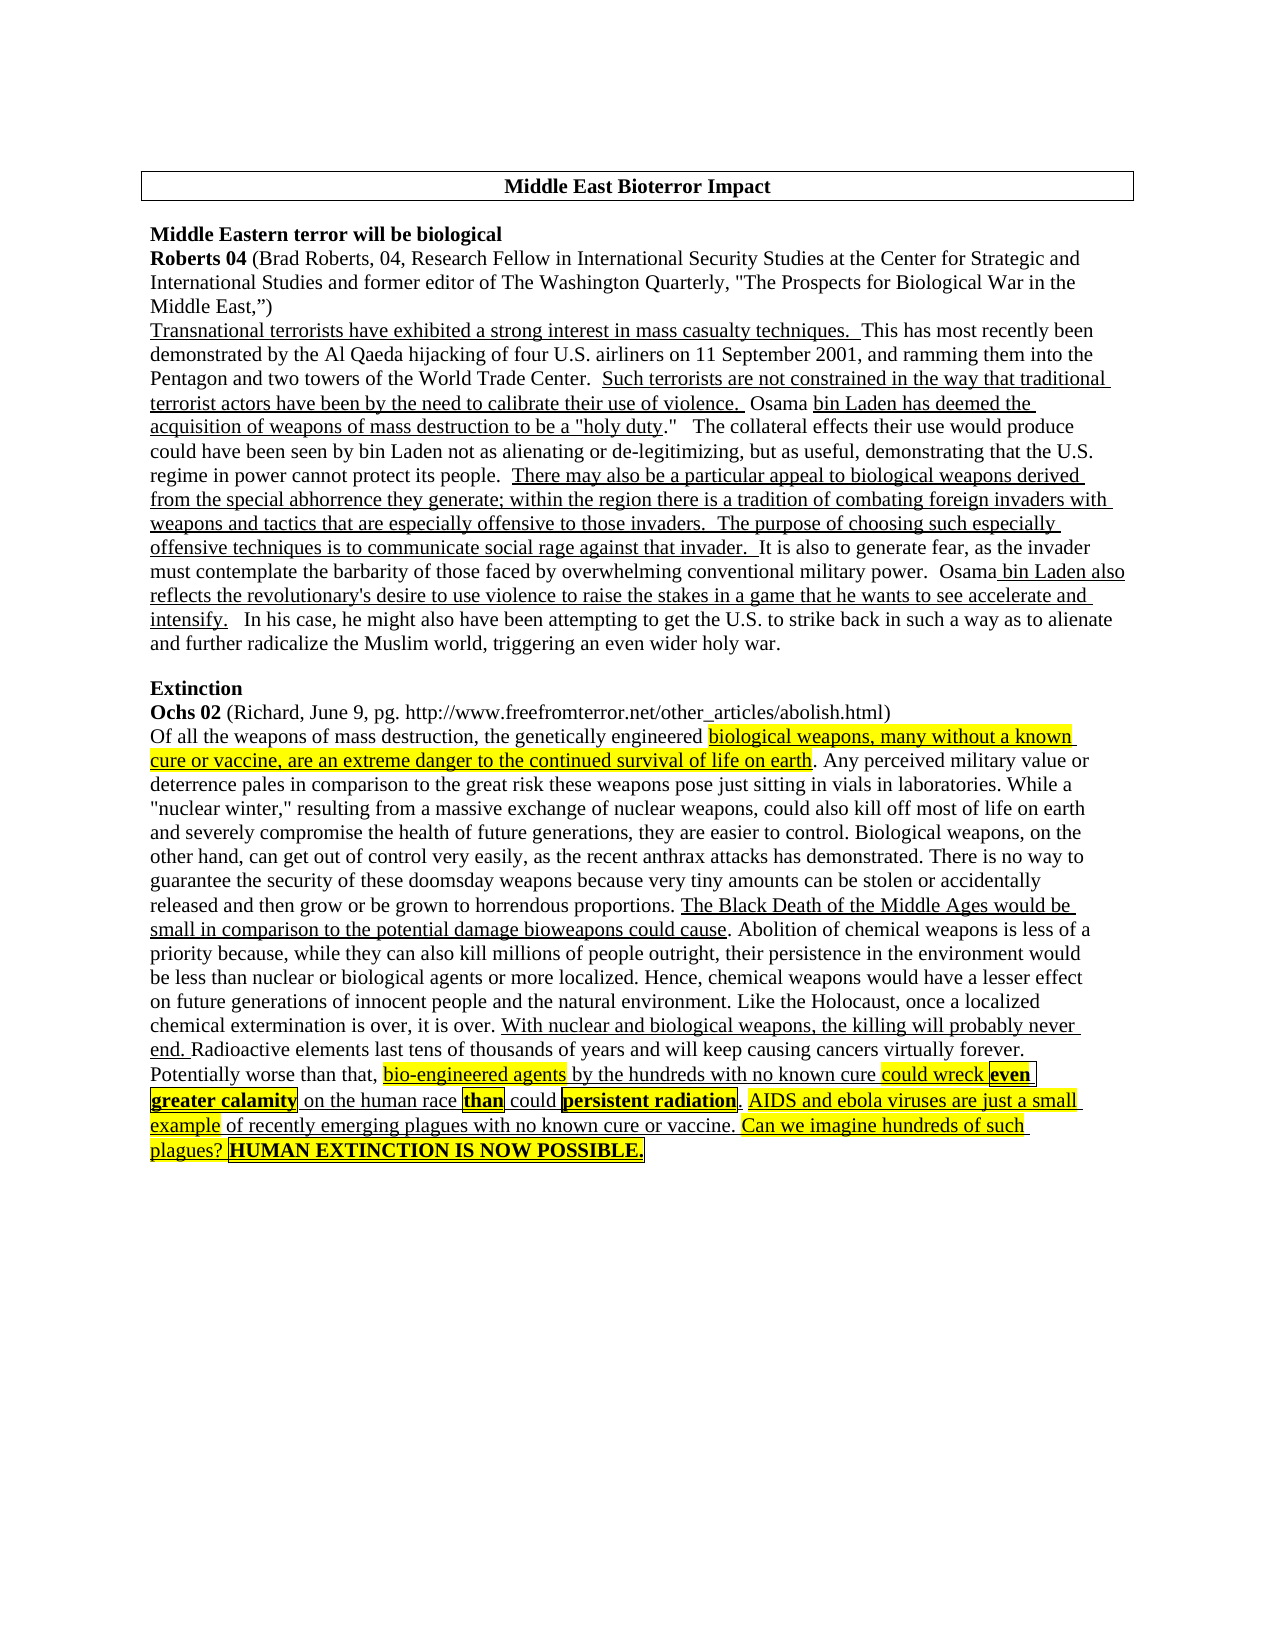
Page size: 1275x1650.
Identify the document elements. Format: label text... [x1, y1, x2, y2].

subtitle Middle Eastern terror will be biological [150, 222, 1125, 246]
text Roberts 04 (Brad Roberts, 04, Research Fellow in International Security Studies at the Center for Strategic and International Studies and former editor of The Washington Quarterly, "The Prospects for Biological War in the Middle East,”) Transnational terrorists have exhibited a strong interest in mass casualty techniques. This has most recently been demonstrated by the Al Qaeda hijacking of four airliners on 11 September 2001, and ramming them into the Pentagon and two towers of the . Such terrorists are not constrained in the way that traditional terrorist actors have been by the need to calibrate their use of violence. Osama bin Laden has deemed the acquisition of weapons of mass destruction to be a "holy duty." The collateral effects their use would produce could have been seen by bin Laden not as alienating or de-legitimizing, but as useful, demonstrating that the regime in power cannot protect its people. There may also be a particular appeal to biological weapons derived from the special abhorrence they generate; within the region there is a tradition of combating foreign invaders with weapons and tactics that are especially offensive to those invaders. The purpose of choosing such especially offensive techniques is to communicate social rage against that invader. It is also to generate fear, as the invader must contemplate the barbarity of those faced by overwhelming conventional military power. Osama bin Laden also reflects the revolutionary's desire to use violence to raise the stakes in a game that he wants to see accelerate and intensify. In his case, he might also have been attempting to get the to strike back in such a way as to alienate and further radicalize the Muslim world, triggering an even wider holy war. [150, 246, 1125, 655]
subtitle Middle East Bioterror Impact [142, 172, 1133, 200]
text Ochs 02 (Richard, June 9, pg. http://www.freefromterror.net/other_articles/abolish.html) [150, 700, 1125, 724]
subtitle Extinction [150, 676, 1125, 700]
text Of all the weapons of mass destruction, the genetically engineered biological weapons, many without a known cure or vaccine, are an extreme danger to the continued survival of life on earth. Any perceived military value or deterrence pales in comparison to the great risk these weapons pose just sitting in vials in laboratories. While a "nuclear winter," resulting from a massive exchange of nuclear weapons, could also kill off most of life on earth and severely compromise the health of future generations, they are easier to control. Biological weapons, on the other hand, can get out of control very easily, as the recent anthrax attacks has demonstrated. There is no way to guarantee the security of these doomsday weapons because very tiny amounts can be stolen or accidentally released and then grow or be grown to horrendous proportions. The Black Death of the Middle Ages would be small in comparison to the potential damage bioweapons could cause. Abolition of chemical weapons is less of a priority because, while they can also kill millions of people outright, their persistence in the environment would be less than nuclear or biological agents or more localized. Hence, chemical weapons would have a lesser effect on future generations of innocent people and the natural environment. Like the Holocaust, once a localized chemical extermination is over, it is over. With nuclear and biological weapons, the killing will probably never end. Radioactive elements last tens of thousands of years and will keep causing cancers virtually forever. Potentially worse than that, bio-engineered agents by the hundreds with no known cure could wreck even greater calamity on the human race than could persistent radiation. AIDS and ebola viruses are just a small example of recently emerging plagues with no known cure or vaccine. Can we imagine hundreds of such plagues? HUMAN EXTINCTION IS NOW POSSIBLE. [150, 724, 1095, 1163]
